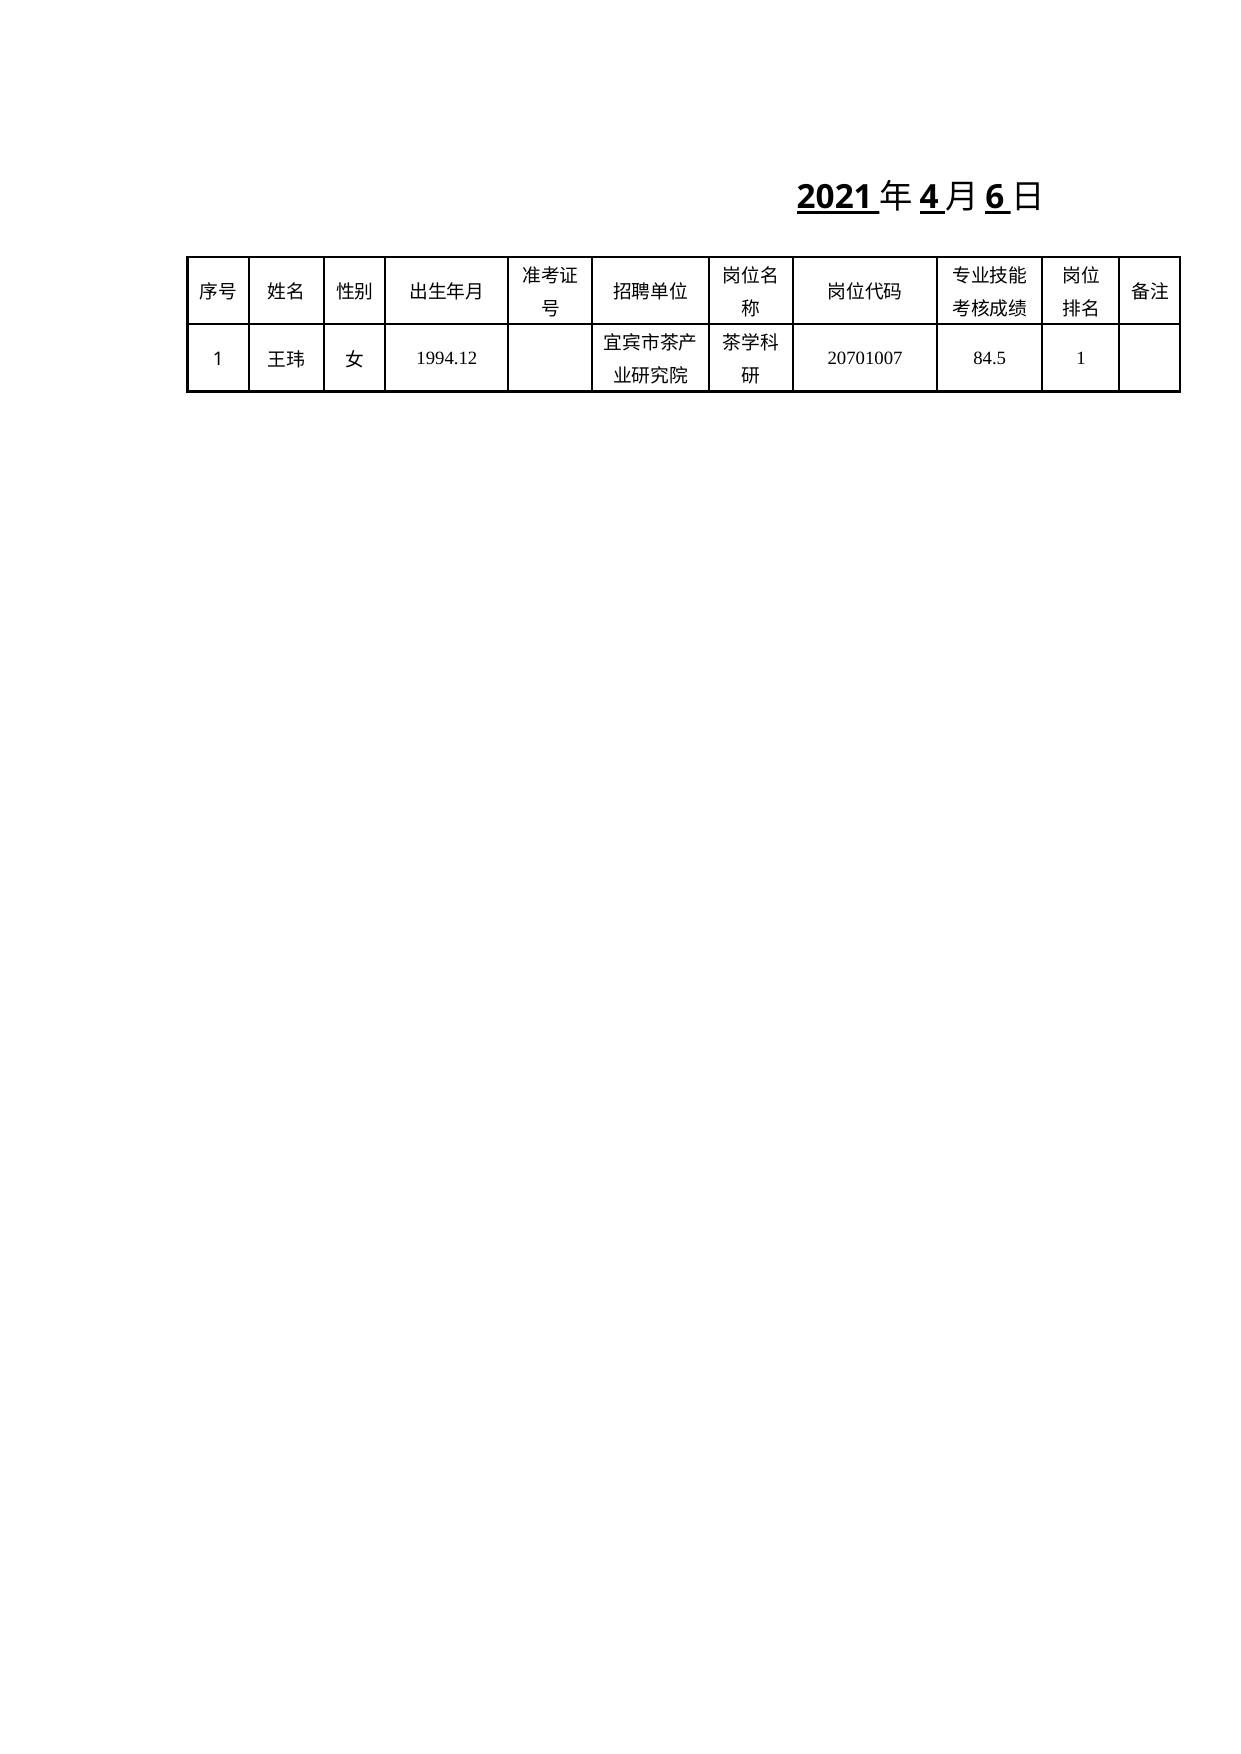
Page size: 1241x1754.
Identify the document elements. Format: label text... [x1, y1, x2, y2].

table_header 出生年月 [386, 258, 507, 323]
table_header 准考证号 [509, 258, 591, 323]
table_header 姓名 [250, 258, 323, 323]
table_header 序号 [189, 258, 248, 323]
text 2021年4月6日 [187, 162, 1044, 227]
table_cell [509, 325, 591, 390]
table_cell 茶学科研 [710, 325, 792, 390]
table_cell 1 [189, 325, 248, 390]
table_header 岗位名称 [710, 258, 792, 323]
table_cell 宜宾市茶产业研究院 [593, 325, 708, 390]
table_cell 王玮 [250, 325, 323, 390]
table_cell 1994.12 [386, 325, 507, 390]
table_cell 20701007 [794, 325, 936, 390]
table_cell 84.5 [938, 325, 1041, 390]
table_header 岗位代码 [794, 258, 936, 323]
table_header 性别 [325, 258, 384, 323]
table_header 备注 [1120, 258, 1179, 323]
table_header 岗位排名 [1043, 258, 1118, 323]
table_cell 女 [325, 325, 384, 390]
table_cell 1 [1043, 325, 1118, 390]
table_header 招聘单位 [593, 258, 708, 323]
table_cell [1120, 325, 1179, 390]
table_header 专业技能考核成绩 [938, 258, 1041, 323]
